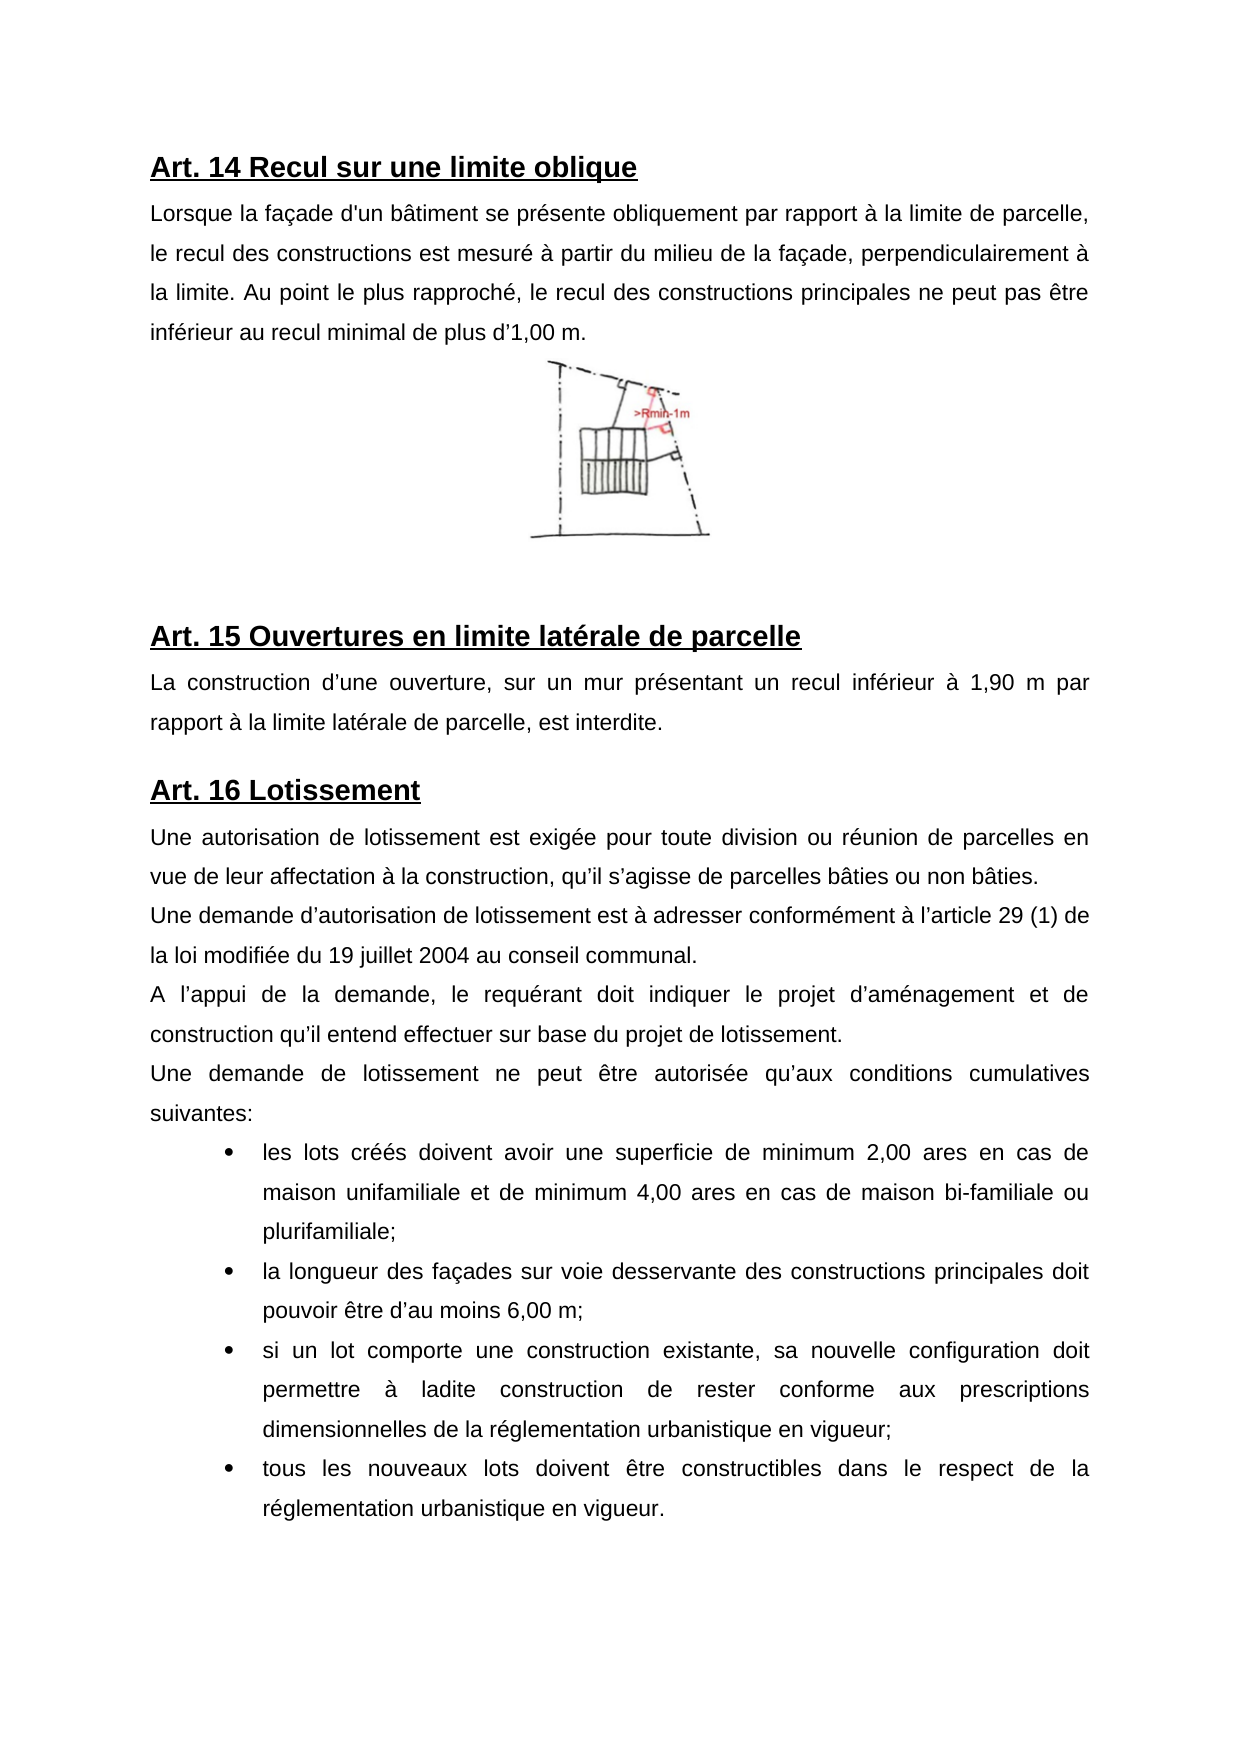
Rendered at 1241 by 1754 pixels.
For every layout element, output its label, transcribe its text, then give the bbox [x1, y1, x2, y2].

text La construction d’une ouverture, sur un mur présentant un recul inférieur à 1,90 m par rapport à la limite latérale de parcelle, est interdite. [150, 669, 1090, 735]
text A l’appui de la demande, le requérant doit indiquer le projet d’aménagement et de construction qu’il entend effectuer sur base du projet de lotissement. [150, 981, 1090, 1047]
subtitle Art. 16 Lotissement [150, 773, 1090, 807]
list si un lot comporte une construction existante, sa nouvelle configuration doit permettre à ladite construction de rester conforme aux prescriptions dimensionnelles de la réglementation urbanistique en vigueur; [225, 1337, 1090, 1442]
list la longueur des façades sur voie desservante des constructions principales doit pouvoir être d’au moins 6,00 m; [225, 1258, 1090, 1323]
subtitle Art. 15 Ouvertures en limite latérale de parcelle [150, 619, 1090, 652]
text Une demande d’autorisation de lotissement est à adresser conformément à l’article 29 (1) de la loi modifiée du 19 juillet 2004 au conseil communal. [150, 902, 1090, 968]
text Lorsque la façade d'un bâtiment se présente obliquement par rapport à la limite de parcelle, le recul des constructions est mesuré à partir du milieu de la façade, perpendiculairement à la limite. Au point le plus rapproché, le recul des constructions principales ne peut pas être inférieur au recul minimal de plus d’1,00 m. [150, 200, 1090, 345]
subtitle Art. 14 Recul sur une limite oblique [150, 150, 1090, 183]
list les lots créés doivent avoir une superficie de minimum 2,00 ares en cas de maison unifamiliale et de minimum 4,00 ares en cas de maison bi-familiale ou plurifamiliale; [225, 1139, 1090, 1244]
text Une autorisation de lotissement est exigée pour toute division ou réunion de parcelles en vue de leur affectation à la construction, qu’il s’agisse de parcelles bâties ou non bâties. [150, 823, 1090, 889]
picture [528, 358, 713, 542]
text Une demande de lotissement ne peut être autorisée qu’aux conditions cumulatives suivantes: [150, 1060, 1090, 1126]
list tous les nouveaux lots doivent être constructibles dans le respect de la réglementation urbanistique en vigueur. [225, 1455, 1090, 1521]
